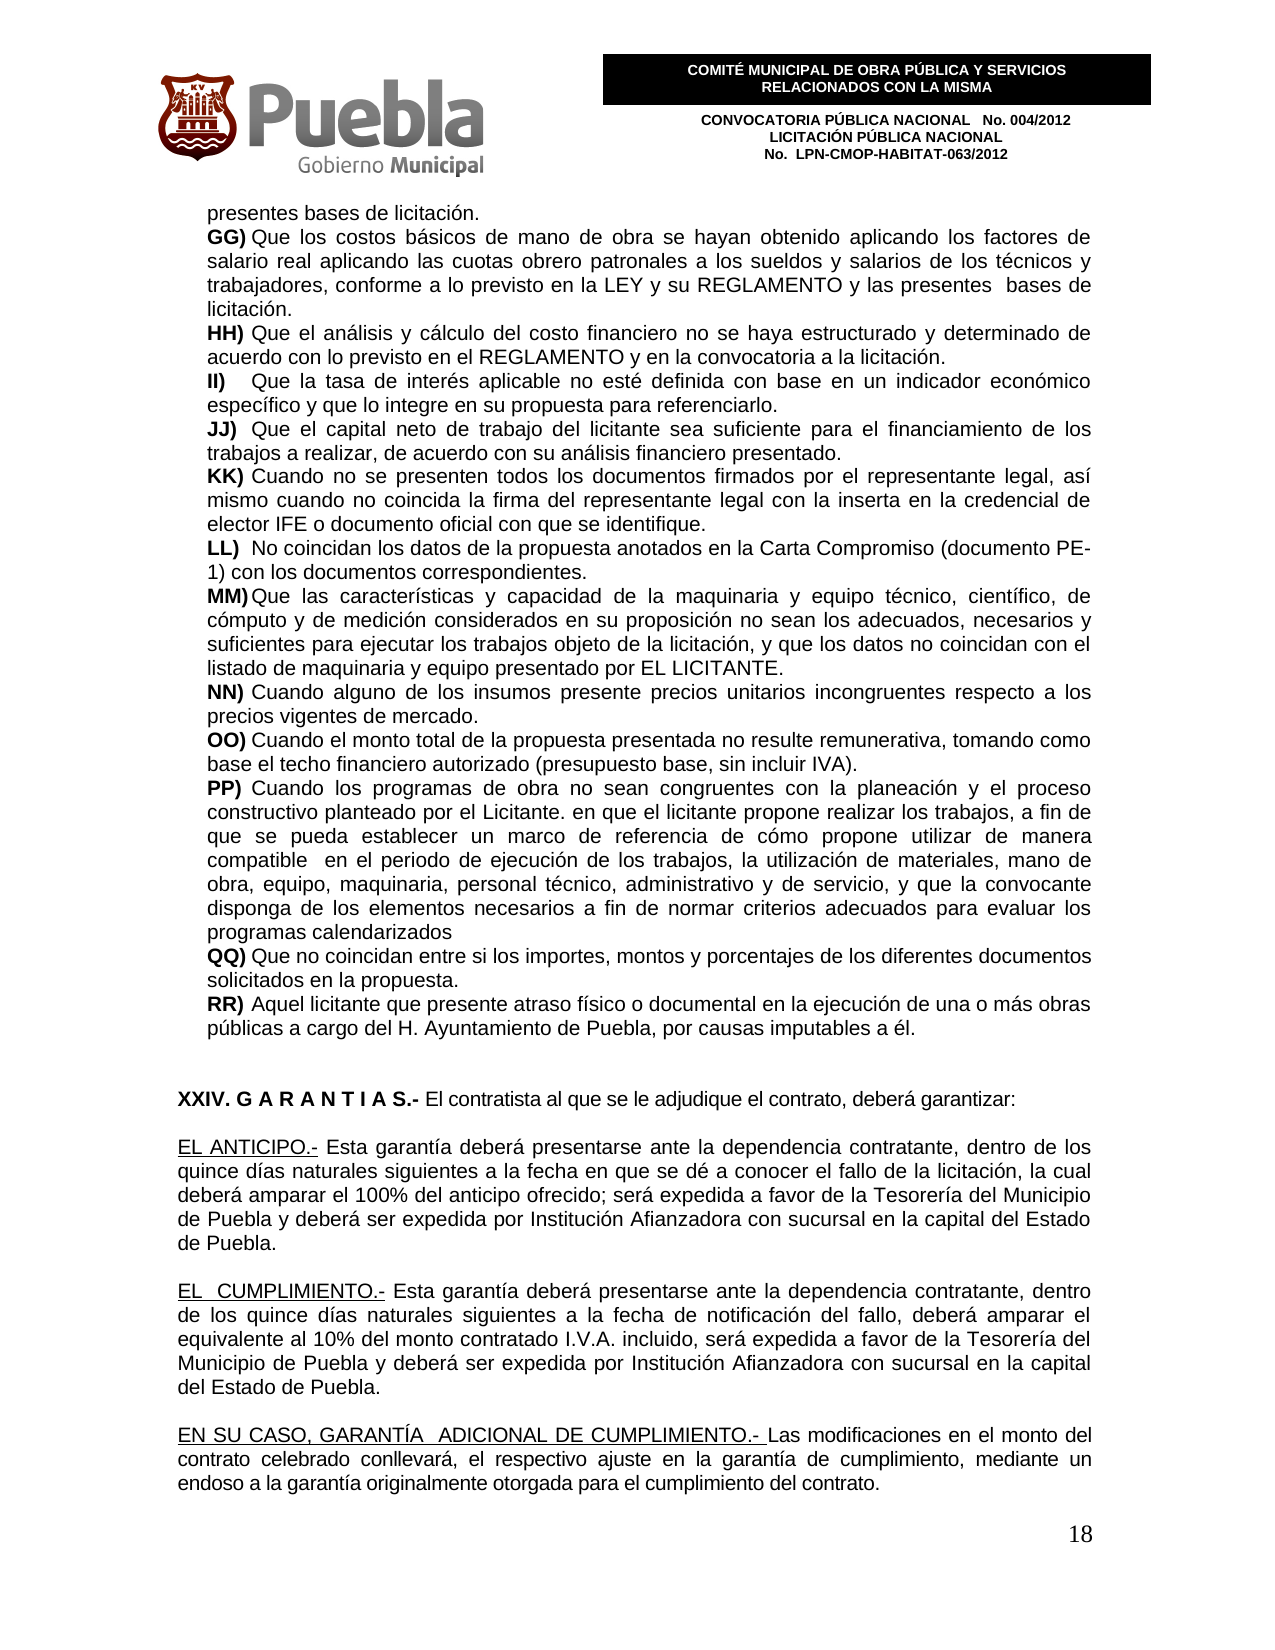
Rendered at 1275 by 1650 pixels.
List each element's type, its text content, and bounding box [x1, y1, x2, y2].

list Que las características y capacidad de la maquinaria y equipo técnico, científico, de cómputo y de medición considerados en su proposición no sean los adecuados, necesarios y suficientes para ejecutar los trabajos objeto de la licitación, y que los datos no coincidan con el listado de maquinaria y equipo presentado por EL LICITANTE. [207, 584, 1093, 680]
text XXIV. G A R A N T I A S.- El contratista al que se le adjudique el contrato, deberá garantizar: [177, 1087, 1105, 1111]
list Cuando alguno de los insumos presente precios unitarios incongruentes respecto a los precios vigentes de mercado. [207, 680, 1093, 728]
list Cuando no se presenten todos los documentos firmados por el representante legal, así mismo cuando no coincida la firma del representante legal con la inserta en la credencial de elector IFE o documento oficial con que se identifique. [207, 464, 1093, 536]
picture [158, 73, 484, 177]
list Que el análisis y cálculo del costo financiero no se haya estructurado y determinado de acuerdo con lo previsto en el REGLAMENTO y en la convocatoria a la licitación. [207, 321, 1093, 368]
list Que los costos básicos de mano de obra se hayan obtenido aplicando los factores de salario real aplicando las cuotas obrero patronales a los sueldos y salarios de los técnicos y trabajadores, conforme a lo previsto en la LEY y su REGLAMENTO y las presentes bases de licitación. [207, 225, 1093, 321]
text EN SU CASO, GARANTÍA ADICIONAL DE CUMPLIMIENTO.- Las modificaciones en el monto del contrato celebrado conllevará, el respectivo ajuste en la garantía de cumplimiento, mediante un endoso a la garantía originalmente otorgada para el cumplimiento del contrato. [177, 1423, 1093, 1494]
list Cuando los programas de obra no sean congruentes con la planeación y el proceso constructivo planteado por el Licitante. en que el licitante propone realizar los trabajos, a fin de que se pueda establecer un marco de referencia de cómo propone utilizar de manera compatible en el periodo de ejecución de los trabajos, la utilización de materiales, mano de obra, equipo, maquinaria, personal técnico, administrativo y de servicio, y que la convocante disponga de los elementos necesarios a fin de normar criterios adecuados para evaluar los programas calendarizados [207, 776, 1093, 943]
list Que no coincidan entre si los importes, montos y porcentajes de los diferentes documentos solicitados en la propuesta. [207, 943, 1093, 991]
list Que la tasa de interés aplicable no esté definida con base en un indicador económico específico y que lo integre en su propuesta para referenciarlo. [207, 368, 1093, 416]
text EL CUMPLIMIENTO.- Esta garantía deberá presentarse ante la dependencia contratante, dentro de los quince días naturales siguientes a la fecha de notificación del fallo, deberá amparar el equivalente al 10% del monto contratado I.V.A. incluido, será expedida a favor de la Tesorería del Municipio de Puebla y deberá ser expedida por Institución Afianzadora con sucursal en la capital del Estado de Puebla. [177, 1279, 1093, 1399]
list Que el capital neto de trabajo del licitante sea suficiente para el financiamiento de los trabajos a realizar, de acuerdo con su análisis financiero presentado. [207, 416, 1093, 464]
text EL ANTICIPO.- Esta garantía deberá presentarse ante la dependencia contratante, dentro de los quince días naturales siguientes a la fecha en que se dé a conocer el fallo de la licitación, la cual deberá amparar el 100% del anticipo ofrecido; será expedida a favor de la Tesorería del Municipio de Puebla y deberá ser expedida por Institución Afianzadora con sucursal en la capital del Estado de Puebla. [177, 1135, 1093, 1255]
list Aquel licitante que presente atraso físico o documental en la ejecución de una o más obras públicas a cargo del H. Ayuntamiento de Puebla, por causas imputables a él. [207, 991, 1093, 1039]
list No coincidan los datos de la propuesta anotados en la Carta Compromiso (documento PE-1) con los documentos correspondientes. [207, 536, 1093, 584]
list Cuando el monto total de la propuesta presentada no resulte remunerativa, tomando como base el techo financiero autorizado (presupuesto base, sin incluir IVA). [207, 728, 1093, 776]
